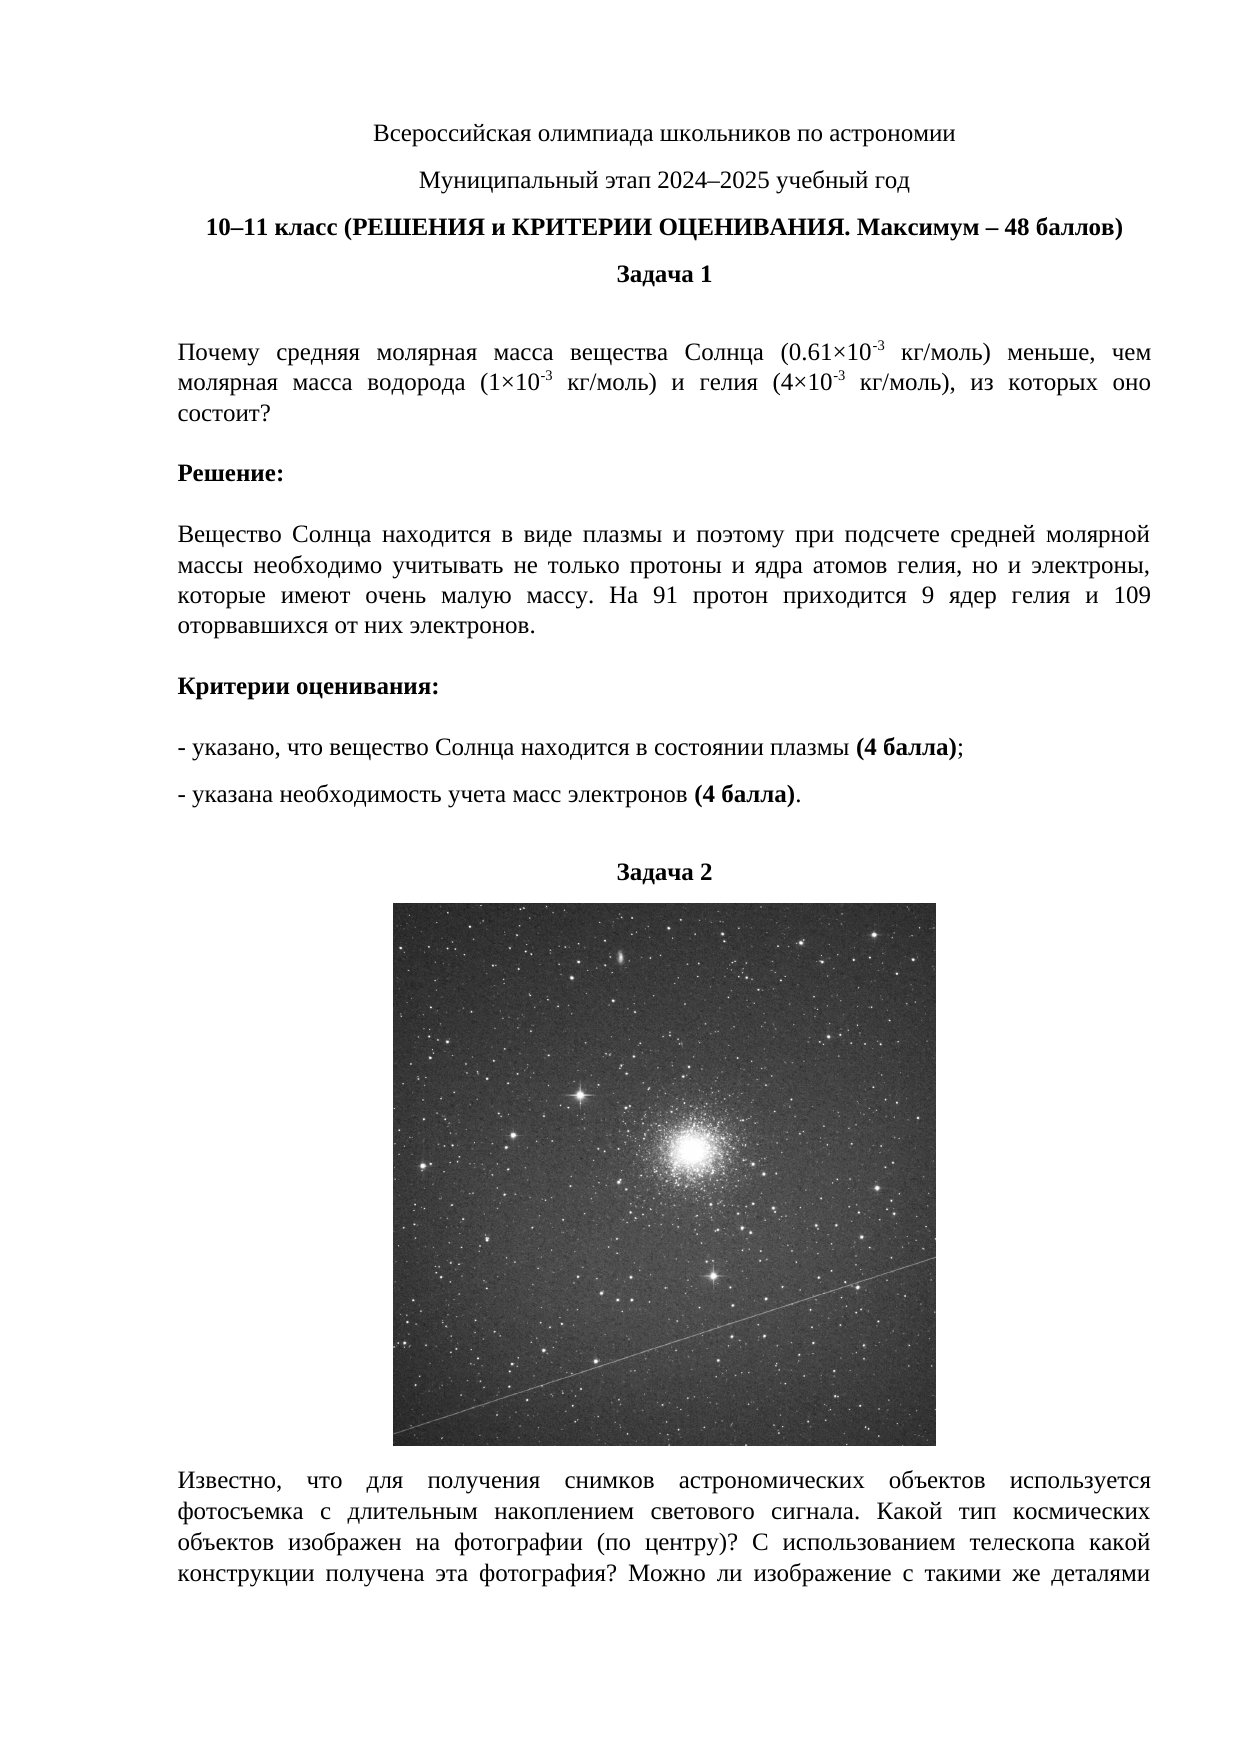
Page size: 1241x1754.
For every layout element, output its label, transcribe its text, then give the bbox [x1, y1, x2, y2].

text Задача 2 [177, 857, 1152, 886]
text - указано, что вещество Солнца находится в состоянии плазмы (4 балла); [177, 732, 1152, 761]
text Почему средняя молярная масса вещества Солнца (0.61×10-3 кг/моль) меньше, чем молярная масса водорода (1×10-3 кг/моль) и гелия (4×10-3 кг/моль), из которых оно состоит? [177, 337, 1152, 426]
text Муниципальный этап 2024–2025 учебный год [177, 165, 1152, 194]
text Вещество Солнца находится в виде плазмы и поэтому при подсчете средней молярной массы необходимо учитывать не только протоны и ядра атомов гелия, но и электроны, которые имеют очень малую массу. На 91 протон приходится 9 ядер гелия и 109 оторвавшихся от них электронов. [177, 519, 1152, 639]
text Всероссийская олимпиада школьников по астрономии [177, 118, 1152, 147]
text 10–11 класс (РЕШЕНИЯ и КРИТЕРИИ ОЦЕНИВАНИЯ. Максимум – 48 баллов) [177, 212, 1152, 241]
text Задача 1 [177, 259, 1152, 288]
picture [393, 903, 936, 1446]
text Решение: [177, 458, 1152, 487]
text Критерии оценивания: [177, 671, 1152, 700]
text - указана необходимость учета масс электронов (4 балла). [177, 779, 1152, 808]
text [177, 1465, 1152, 1587]
